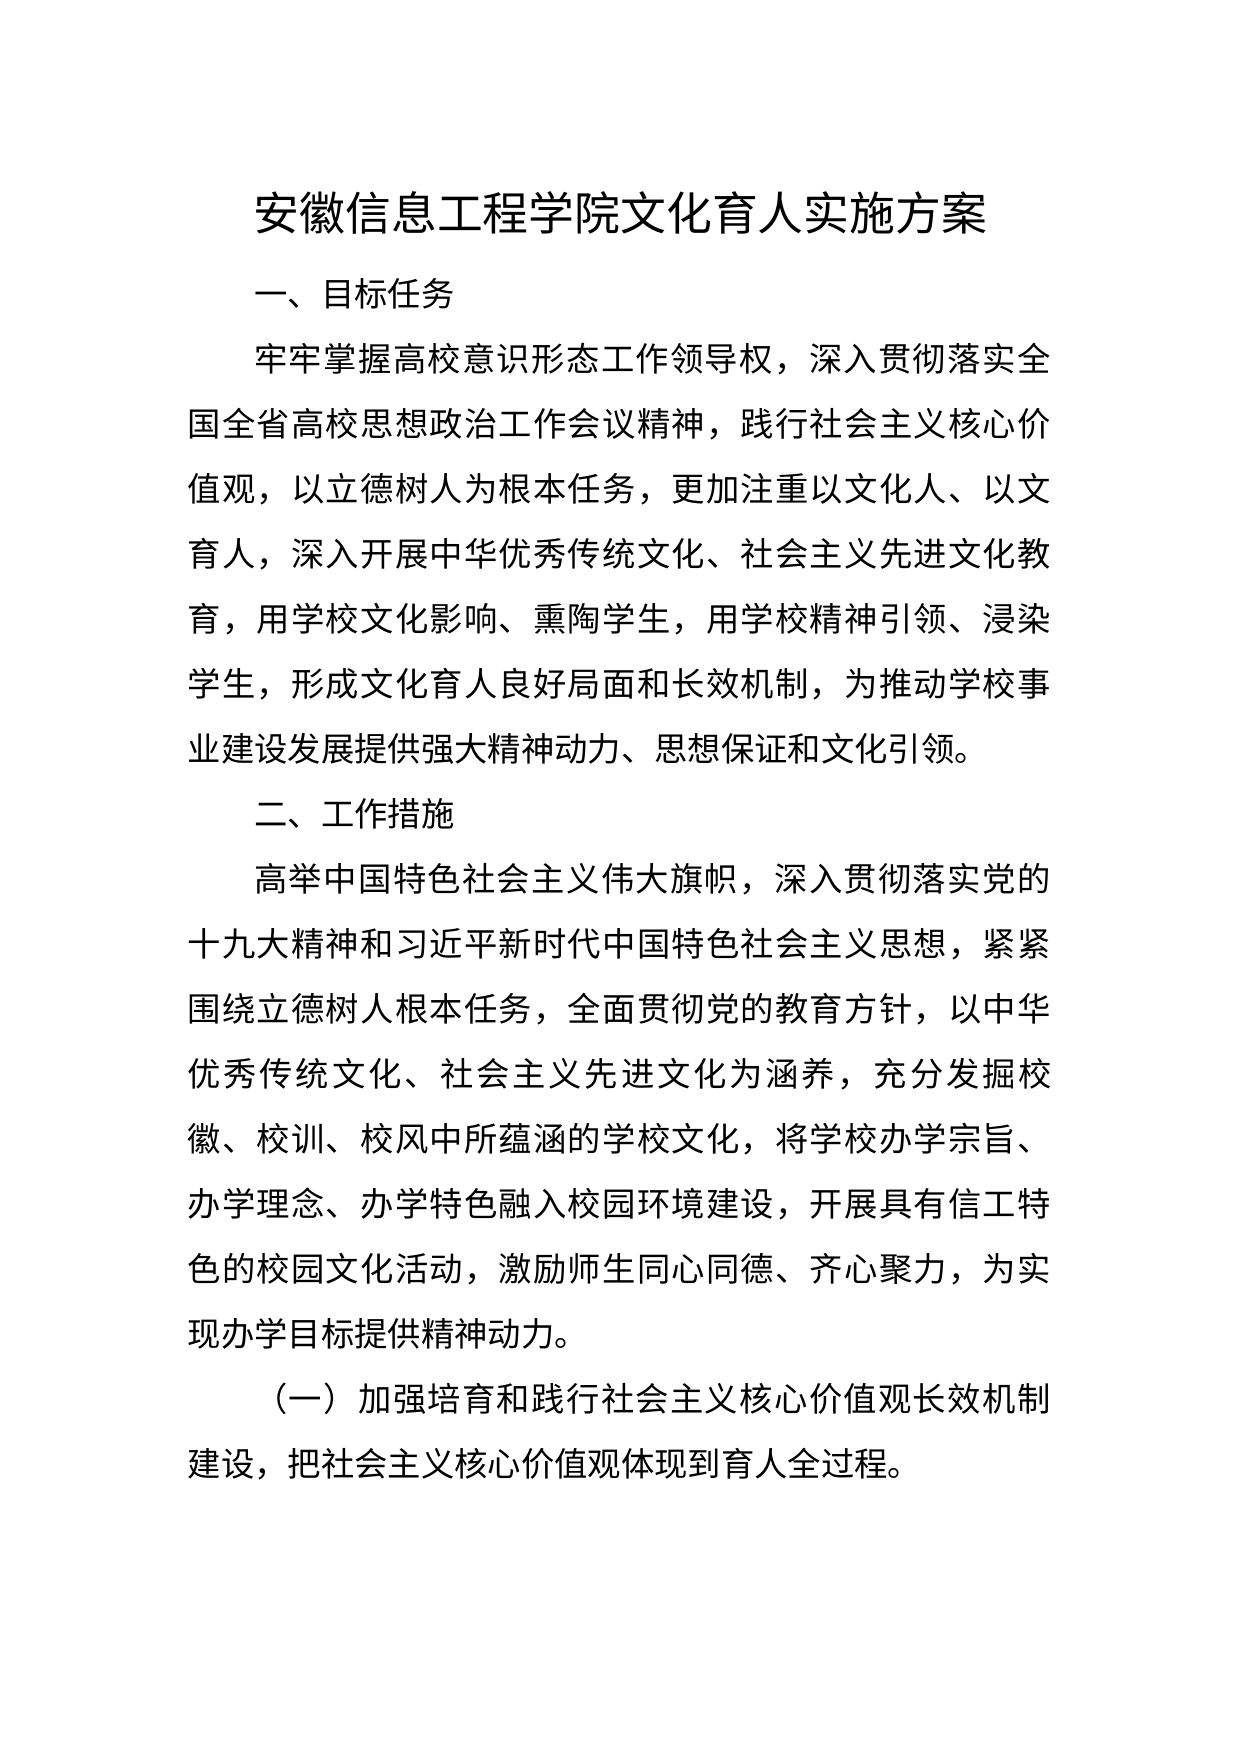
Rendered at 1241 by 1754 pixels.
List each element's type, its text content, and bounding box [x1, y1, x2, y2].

text （一）加强培育和践行社会主义核心价值观长效机制建设，把社会主义核心价值观体现到育人全过程。 [187, 1364, 1053, 1494]
text 牢牢掌握高校意识形态工作领导权，深入贯彻落实全国全省高校思想政治工作会议精神，践行社会主义核心价值观，以立德树人为根本任务，更加注重以文化人、以文育人，深入开展中华优秀传统文化、社会主义先进文化教育，用学校文化影响、熏陶学生，用学校精神引领、浸染学生，形成文化育人良好局面和长效机制，为推动学校事业建设发展提供强大精神动力、思想保证和文化引领。 [187, 324, 1053, 779]
text 一、目标任务 [187, 259, 1053, 324]
text 二、工作措施 [187, 779, 1053, 844]
text 高举中国特色社会主义伟大旗帜，深入贯彻落实党的十九大精神和习近平新时代中国特色社会主义思想，紧紧围绕立德树人根本任务，全面贯彻党的教育方针，以中华优秀传统文化、社会主义先进文化为涵养，充分发掘校徽、校训、校风中所蕴涵的学校文化，将学校办学宗旨、办学理念、办学特色融入校园环境建设，开展具有信工特色的校园文化活动，激励师生同心同德、齐心聚力，为实现办学目标提供精神动力。 [187, 844, 1053, 1364]
text 安徽信息工程学院文化育人实施方案 [187, 162, 1053, 259]
